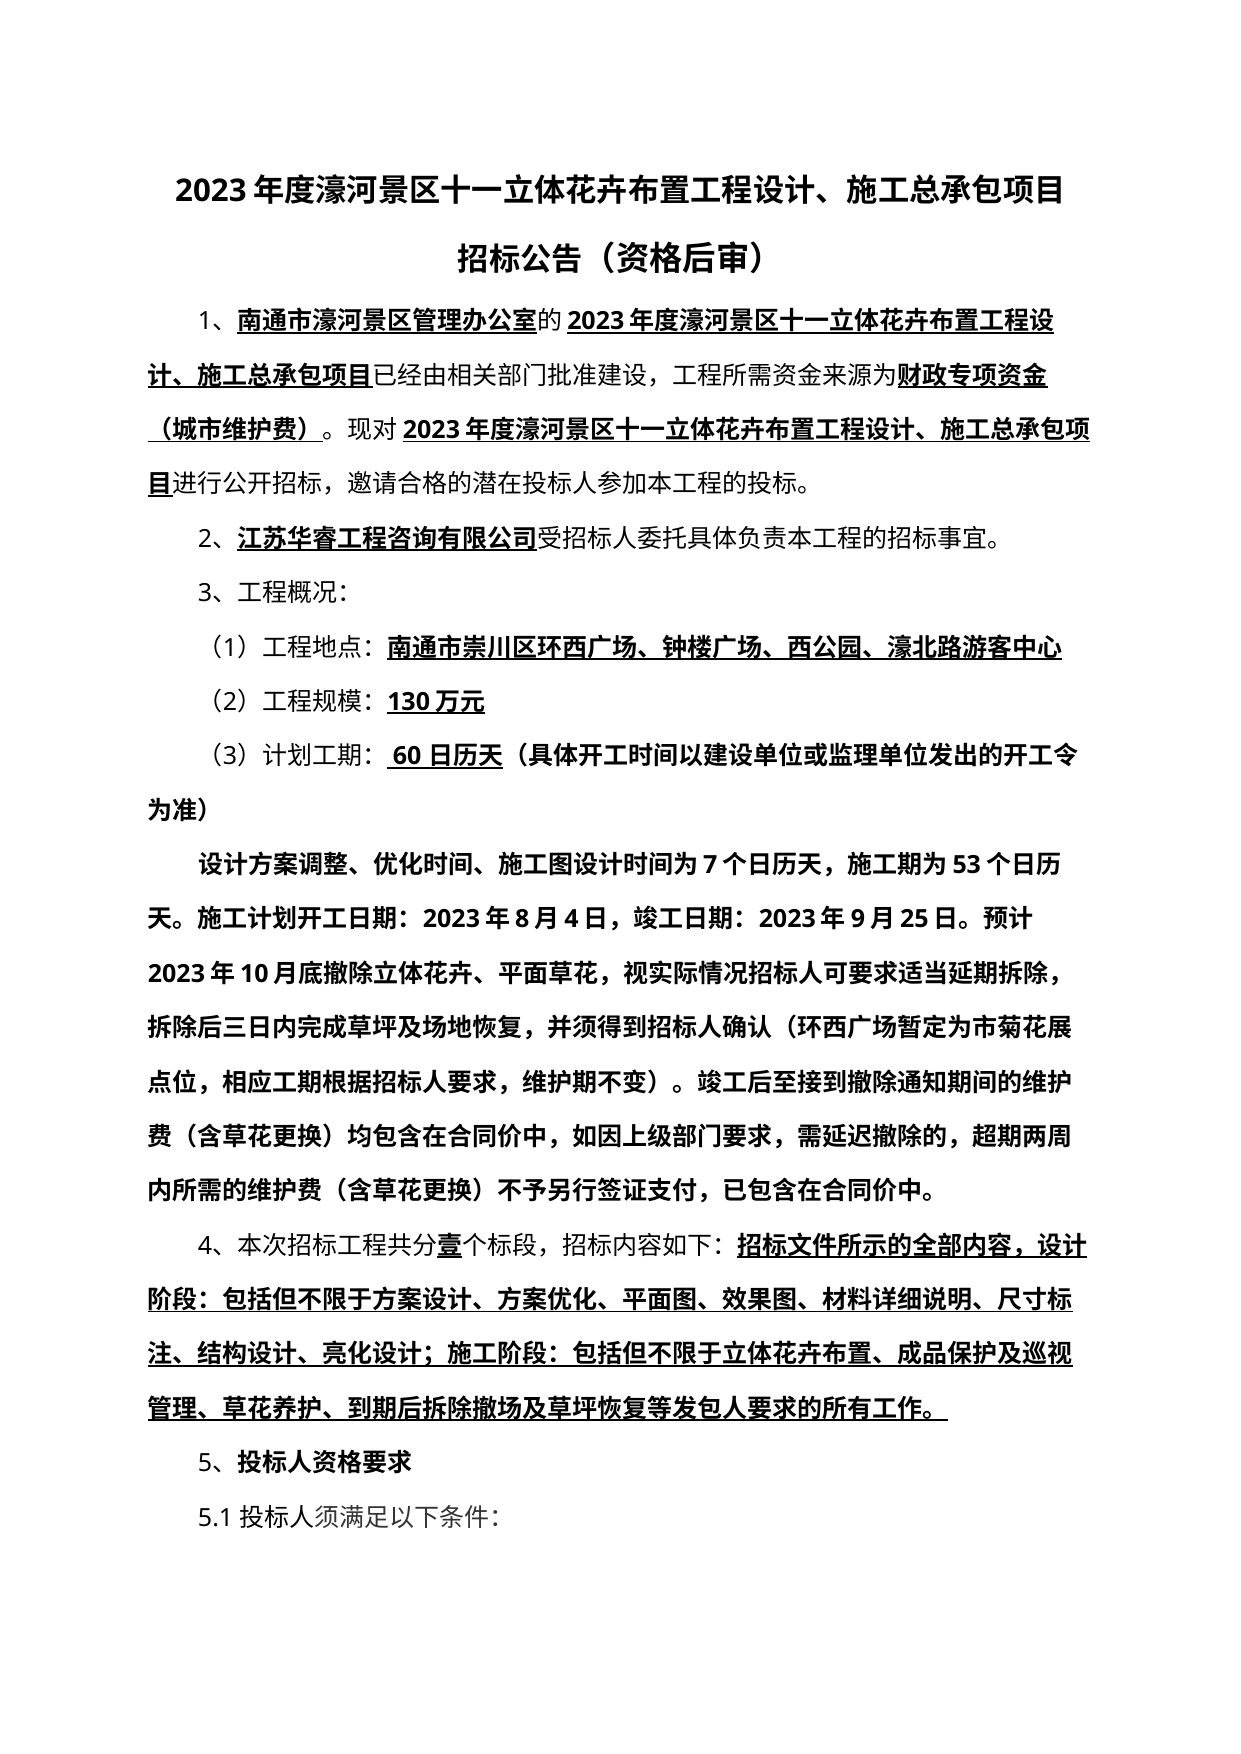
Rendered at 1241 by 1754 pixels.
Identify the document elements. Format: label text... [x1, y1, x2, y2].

text 4、本次招标工程共分壹个标段，招标内容如下：招标文件所示的全部内容，设计阶段：包括但不限于方案设计、方案优化、平面图、效果图、材料详细说明、尺寸标注、结构设计、亮化设计；施工阶段：包括但不限于立体花卉布置、成品保护及巡视管理、草花养护、到期后拆除撤场及草坪恢复等发包人要求的所有工作。 [148, 1225, 1092, 1424]
text 2023年度濠河景区十一立体花卉布置工程设计、施工总承包项目 [148, 165, 1092, 211]
text 2、江苏华睿工程咨询有限公司受招标人委托具体负责本工程的招标事宜。 [148, 518, 1092, 554]
text （3）计划工期： 60 日历天（具体开工时间以建设单位或监理单位发出的开工令为准） [148, 736, 1092, 826]
text 1、南通市濠河景区管理办公室的2023年度濠河景区十一立体花卉布置工程设计、施工总承包项目已经由相关部门批准建设，工程所需资金来源为财政专项资金（城市维护费）。现对2023年度濠河景区十一立体花卉布置工程设计、施工总承包项目进行公开招标，邀请合格的潜在投标人参加本工程的投标。 [148, 301, 1092, 500]
text 设计方案调整、优化时间、施工图设计时间为7个日历天，施工期为53个日历天。施工计划开工日期：2023年8月4日，竣工日期：2023年9月25日。预计2023年10月底撤除立体花卉、平面草花，视实际情况招标人可要求适当延期拆除，拆除后三日内完成草坪及场地恢复，并须得到招标人确认（环西广场暂定为市菊花展点位，相应工期根据招标人要求，维护期不变）。竣工后至接到撤除通知期间的维护费（含草花更换）均包含在合同价中，如因上级部门要求，需延迟撤除的，超期两周内所需的维护费（含草花更换）不予另行签证支付，已包含在合同价中。 [148, 844, 1092, 1207]
text 3、工程概况： [148, 573, 1092, 609]
text 招标公告（资格后审） [148, 232, 1092, 280]
text 5.1 投标人须满足以下条件： [148, 1497, 1092, 1533]
text （1）工程地点：南通市崇川区环西广场、钟楼广场、西公园、濠北路游客中心 [148, 627, 1092, 663]
text （2）工程规模：130万元 [148, 681, 1092, 718]
text 5、投标人资格要求 [148, 1443, 1092, 1479]
